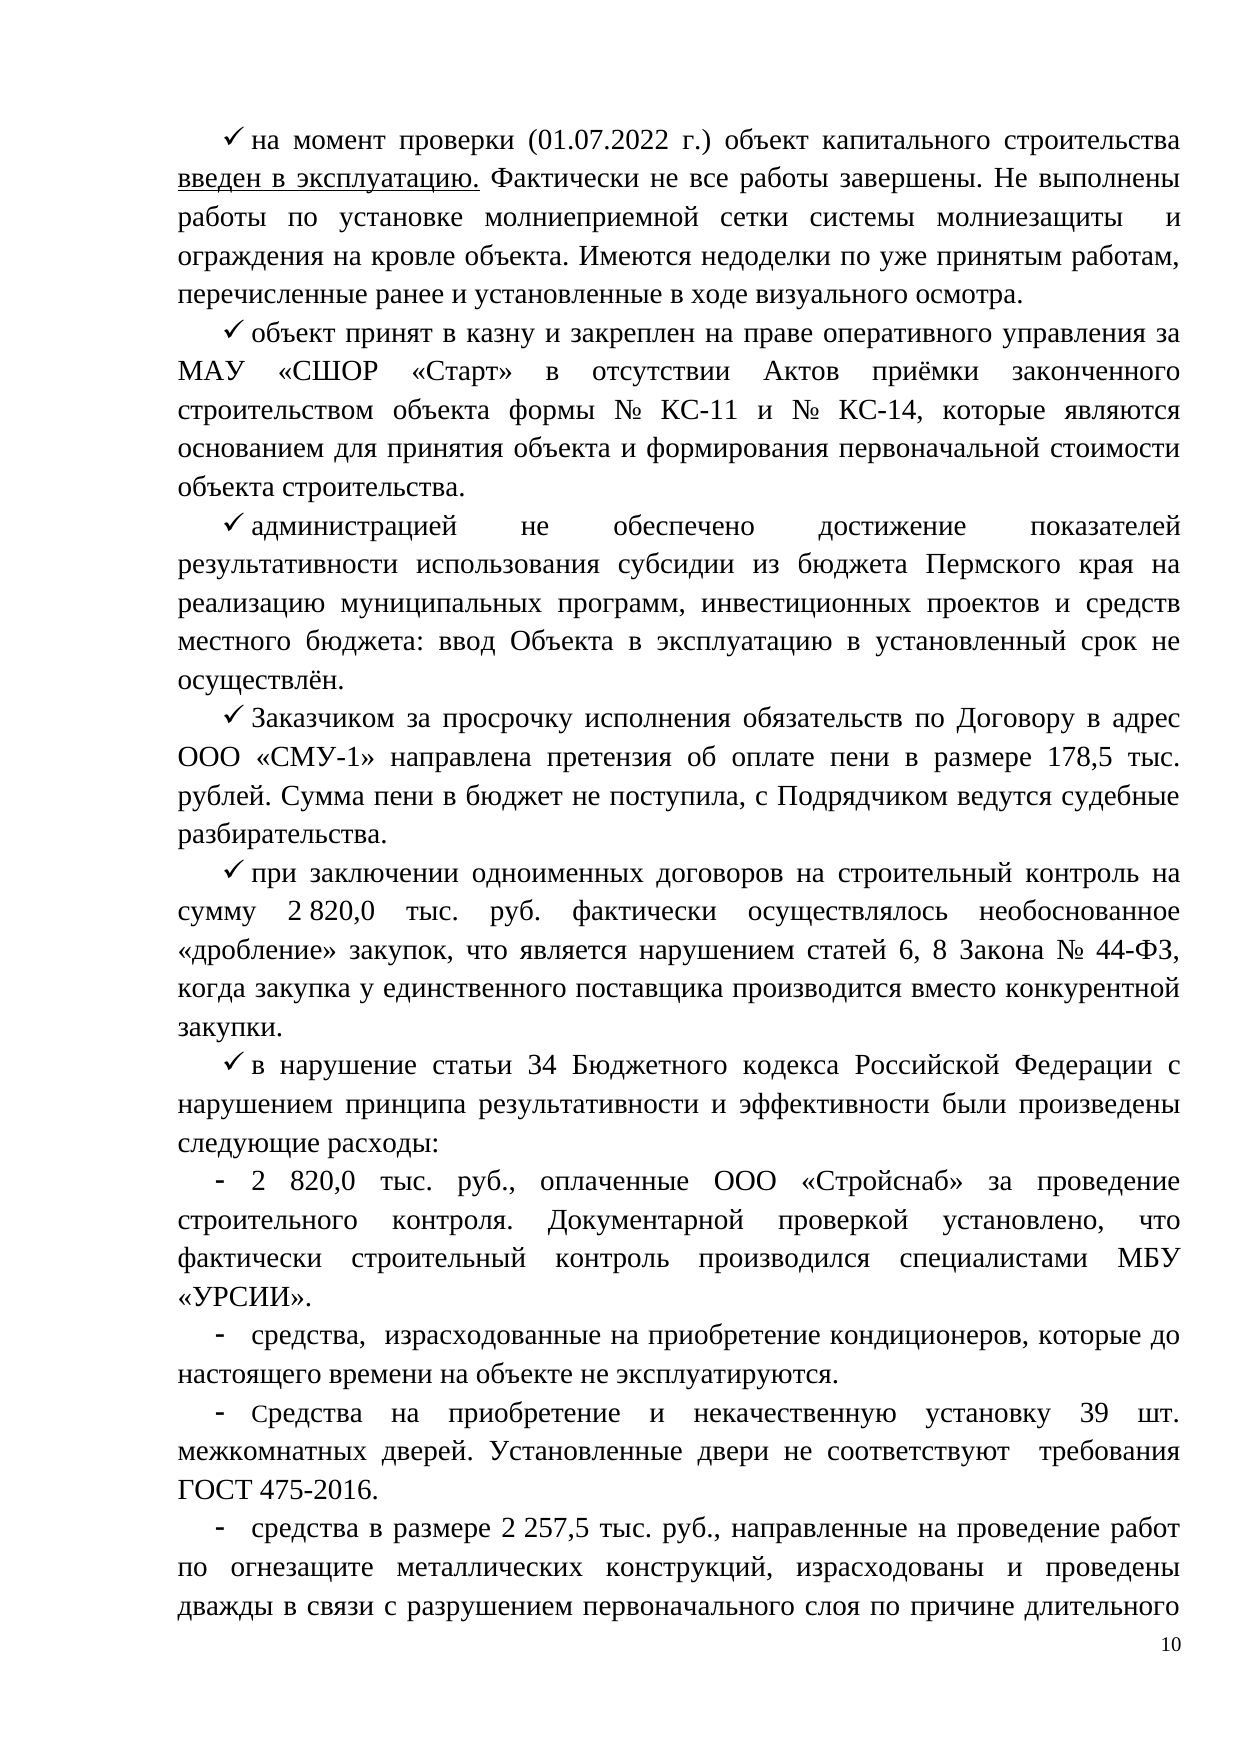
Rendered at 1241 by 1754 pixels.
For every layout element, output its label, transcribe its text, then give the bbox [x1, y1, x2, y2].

list на момент проверки (01.07.2022 г.) объект капитального строительства введен в эксплуатацию. Фактически не все работы завершены. Не выполнены работы по установке молниеприемной сетки системы молниезащиты и ограждения на кровле объекта. Имеются недоделки по уже принятым работам, перечисленные ранее и установленные в ходе визуального осмотра. [177, 122, 1181, 310]
list в нарушение статьи 34 Бюджетного кодекса Российской Федерации с нарушением принципа результативности и эффективности были произведены следующие расходы: [177, 1047, 1181, 1158]
list при заключении одноименных договоров на строительный контроль на сумму 2 820,0 тыс. руб. фактически осуществлялось необоснованное «дробление» закупок, что является нарушением статей 6, 8 Закона № 44-ФЗ, когда закупка у единственного поставщика производится вместо конкурентной закупки. [177, 855, 1181, 1042]
list Заказчиком за просрочку исполнения обязательств по Договору в адрес ООО «СМУ-1» направлена претензия об оплате пени в размере 178,5 тыс. рублей. Сумма пени в бюджет не поступила, с Подрядчиком ведутся судебные разбирательства. [177, 700, 1181, 850]
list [177, 1510, 1181, 1621]
list 2 820,0 тыс. руб., оплаченные ООО «Стройснаб» за проведение строительного контроля. Документарной проверкой установлено, что фактически строительный контроль производился специалистами МБУ «УРСИИ». [177, 1163, 1181, 1312]
list объект принят в казну и закреплен на праве оперативного управления за МАУ «СШОР «Старт» в отсутствии Актов приёмки законченного строительством объекта формы № КС-11 и № КС-14, которые являются основанием для принятия объекта и формирования первоначальной стоимости объекта строительства. [177, 315, 1181, 503]
list Средства на приобретение и некачественную установку 39 шт. межкомнатных дверей. Установленные двери не соответствуют требования ГОСТ 475-2016. [177, 1395, 1181, 1505]
list средства, израсходованные на приобретение кондиционеров, которые до настоящего времени на объекте не эксплуатируются. [177, 1317, 1181, 1390]
list администрацией не обеспечено достижение показателей результативности использования субсидии из бюджета Пермского края на реализацию муниципальных программ, инвестиционных проектов и средств местного бюджета: ввод Объекта в эксплуатацию в установленный срок не осуществлён. [177, 508, 1181, 695]
